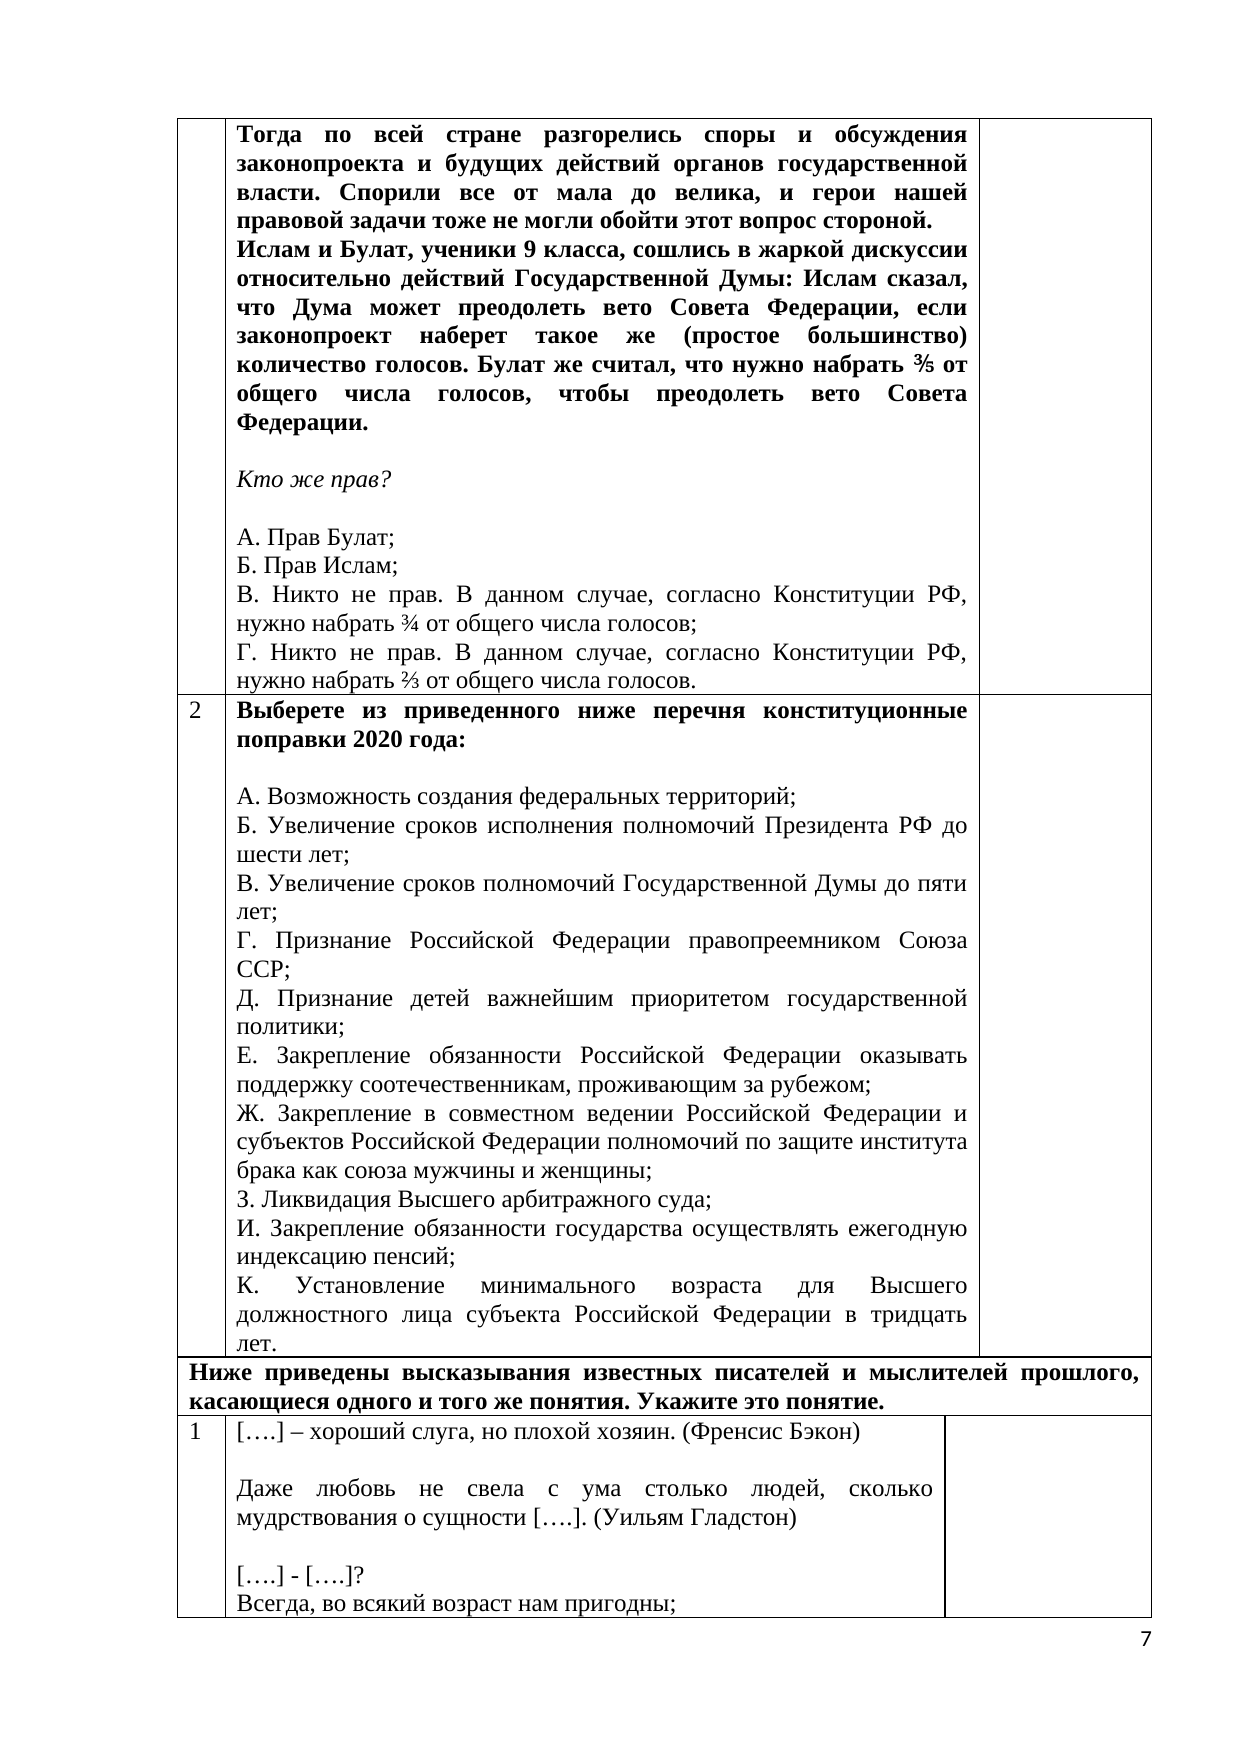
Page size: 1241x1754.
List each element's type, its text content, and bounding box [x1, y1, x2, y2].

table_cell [226, 119, 979, 694]
table_cell Выберете из приведенного ниже перечня конституционные поправки 2020 года: А. Возможность создания федеральных территорий; Б. Увеличение сроков исполнения полномочий Президента РФ до шести лет; В. Увеличение сроков полномочий Государственной Думы до пяти лет; Г. Признание Российской Федерации правопреемником Союза ССР; Д. Признание детей важнейшим приоритетом государственной политики; Е. Закрепление обязанности Российской Федерации оказывать поддержку соотечественникам, проживающим за рубежом; Ж. Закрепление в совместном ведении Российской Федерации и субъектов Российской Федерации полномочий по защите института брака как союза мужчины и женщины; З. Ликвидация Высшего арбитражного суда; И. Закрепление обязанности государства осуществлять ежегодную индексацию пенсий; К. Установление минимального возраста для Высшего должностного лица субъекта Российской Федерации в тридцать лет. [226, 695, 979, 1356]
table_cell [980, 695, 1151, 1356]
table_cell 2 [178, 695, 225, 1356]
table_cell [226, 1416, 944, 1617]
table_cell [980, 119, 1151, 694]
table_cell 1 [178, 119, 225, 694]
table_cell Ниже приведены высказывания известных писателей и мыслителей прошлого, касающиеся одного и того же понятия. Укажите это понятие. [178, 1358, 1151, 1415]
table_cell 1 [178, 1416, 225, 1617]
table_cell [946, 1416, 1151, 1617]
